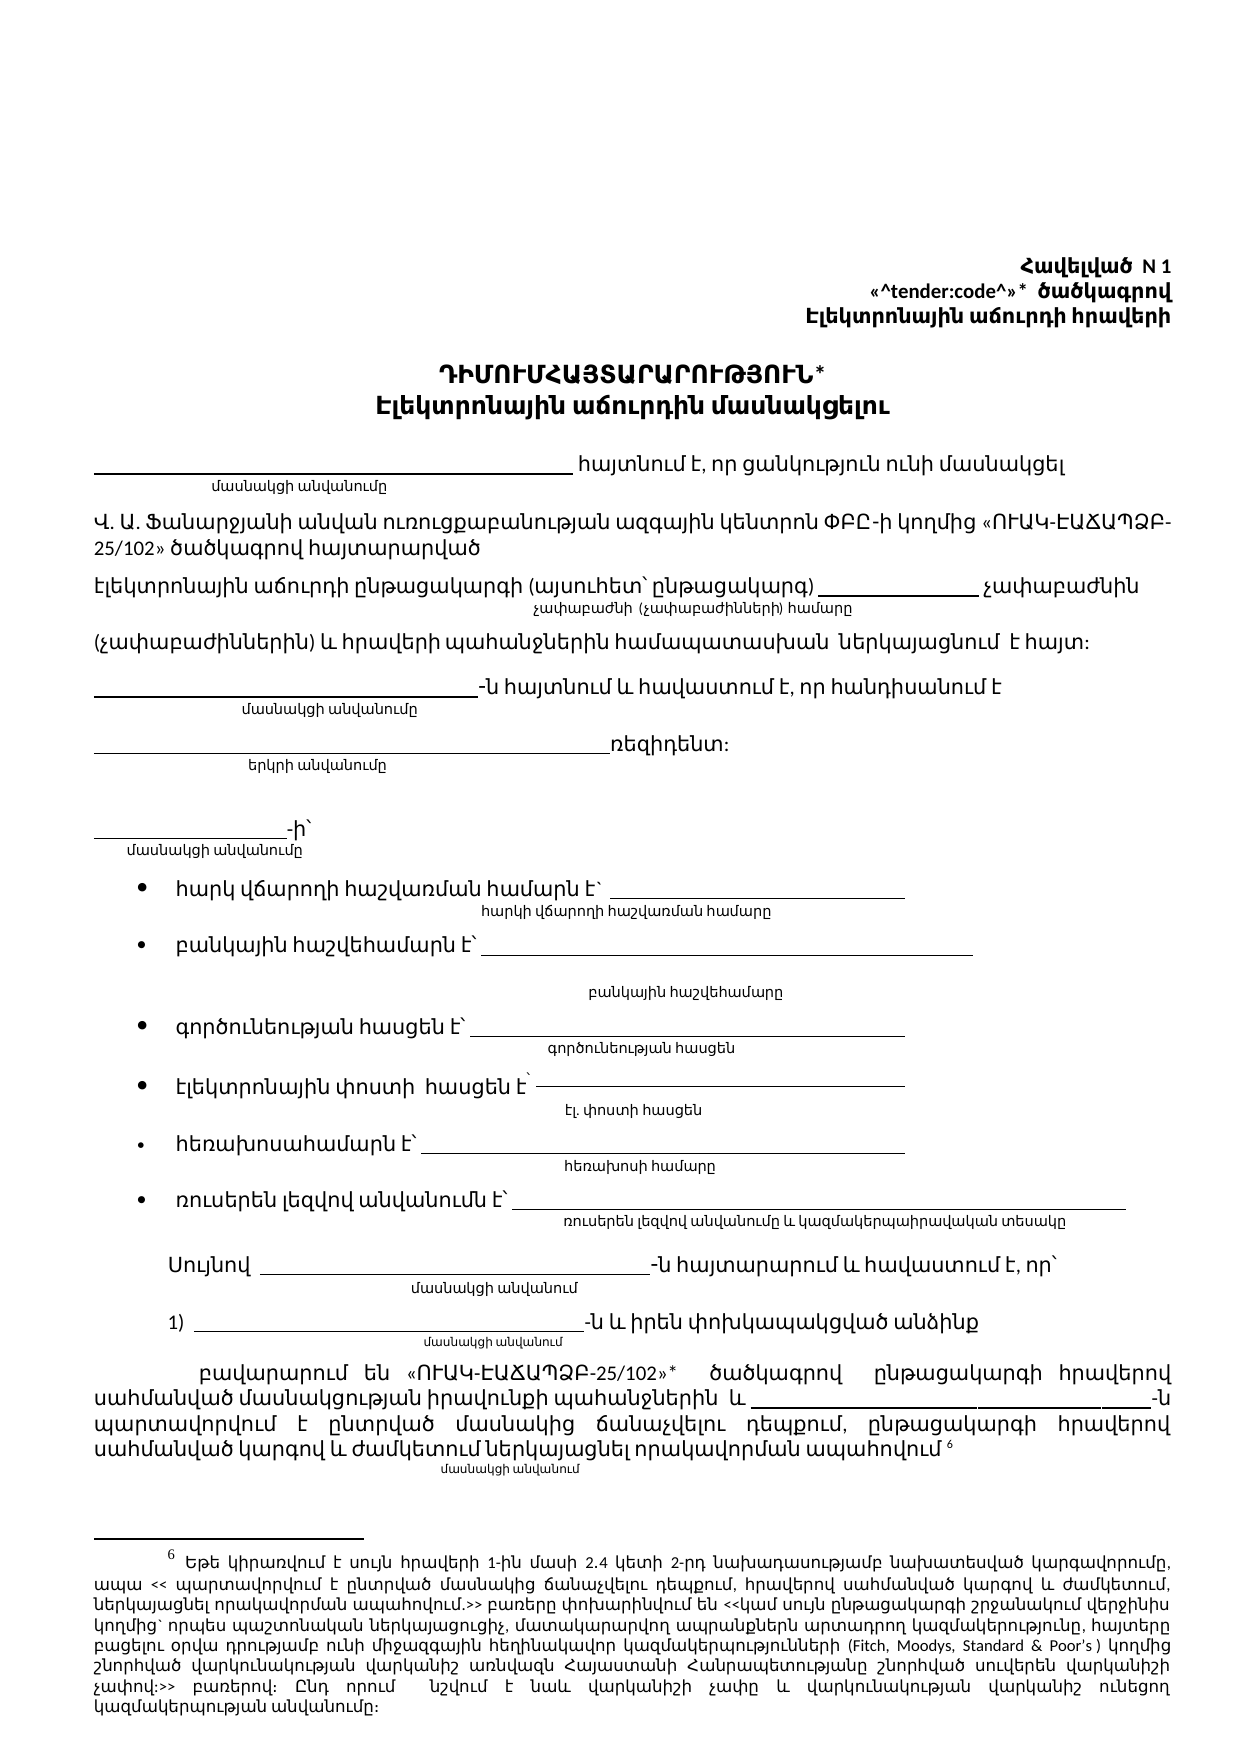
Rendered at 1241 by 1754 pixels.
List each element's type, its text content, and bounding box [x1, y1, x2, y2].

text չափաբաժնի (չափաբաժինների) համարը [94, 599, 1171, 629]
text մասնակցի անվանում [94, 1279, 1171, 1309]
text էլեկտրոնային աճուրդի ընթացակարգի (այսուհետ՝ ընթացակարգ) չափաբաժնին [94, 573, 1171, 599]
text ԴԻՄՈՒՄՀԱՅՏԱՐԱՐՈՒԹՅՈՒՆ* [94, 360, 1171, 390]
text մասնակցի անվանումը [94, 477, 1171, 507]
list էլեկտրոնային փոստի հասցեն է՝ [138, 1070, 1171, 1101]
text բանկային հաշվեհամարը [94, 983, 1171, 1014]
text (չափաբաժիններին) և հրավերի պահանջներին համապատասխան ներկայացնում է հայտ: [94, 629, 1171, 655]
text գործունեության հասցեն [94, 1040, 1171, 1070]
list բանկային հաշվեհամարն է՝ [138, 933, 1171, 983]
text Սույնով -ն հայտարարում և հավաստում է, որ՝ [94, 1248, 1171, 1279]
text «^tender:code^»* ծածկագրով [94, 278, 1171, 304]
text Էլեկտրոնային աճուրդի հրավերի [94, 304, 1171, 329]
text էլ. փոստի հասցեն [94, 1101, 1171, 1131]
text մասնակցի անվանումը [94, 841, 1171, 872]
list գործունեության հասցեն է՝ [138, 1014, 1171, 1040]
text -ի՝ [94, 816, 1171, 841]
text հեռախոսի համարը [462, 1157, 1171, 1187]
text երկրի անվանումը [94, 756, 1171, 787]
text -ն հայտնում և հավաստում է, որ հանդիսանում է [94, 670, 1171, 701]
text 1) -ն և իրեն փոխկապակցված անձինք [94, 1309, 1171, 1335]
list հարկ վճարողի հաշվառման համարն է` [138, 872, 1171, 902]
text մասնակցի անվանումը [94, 701, 1171, 731]
text Վ. Ա. Ֆանարջյանի անվան ուռուցքաբանության ազգային կենտրոն ՓԲԸ-ի կողմից «ՈՒԱԿ-ԷԱՃԱՊՁԲ-25/102» ծածկագրով հայտարարված [94, 507, 1171, 561]
list հեռախոսահամարն է՝ [138, 1131, 1171, 1157]
subtitle Էլեկտրոնային աճուրդին մասնակցելու [94, 390, 1171, 421]
text հարկի վճարողի հաշվառման համարը [94, 902, 1171, 933]
text հայտնում է, որ ցանկություն ունի մասնակցել [94, 451, 1171, 477]
list ռուսերեն լեզվով անվանումն է՝ [138, 1187, 1171, 1213]
text բավարարում են «ՈՒԱԿ-ԷԱՃԱՊՁԲ-25/102»* ծածկագրով ընթացակարգի հրավերով սահմանված մասնակցության իրավունքի պահանջներին և -ն պարտավորվում է ընտրված մասնակից ճանաչվելու դեպքում, ընթացակարգի հրավերով սահմանված կարգով և ժամկետում ներկայացնել որակավորման ապահովում [94, 1360, 1171, 1462]
text մասնակցի անվանում [94, 1462, 1171, 1487]
text Հավելված N 1 [94, 253, 1171, 278]
text մասնակցի անվանում [94, 1335, 1171, 1360]
text ռուսերեն լեզվով անվանումը և կազմակերպաիրավական տեսակը [94, 1213, 1171, 1243]
text ռեզիդենտ: [94, 731, 1171, 756]
